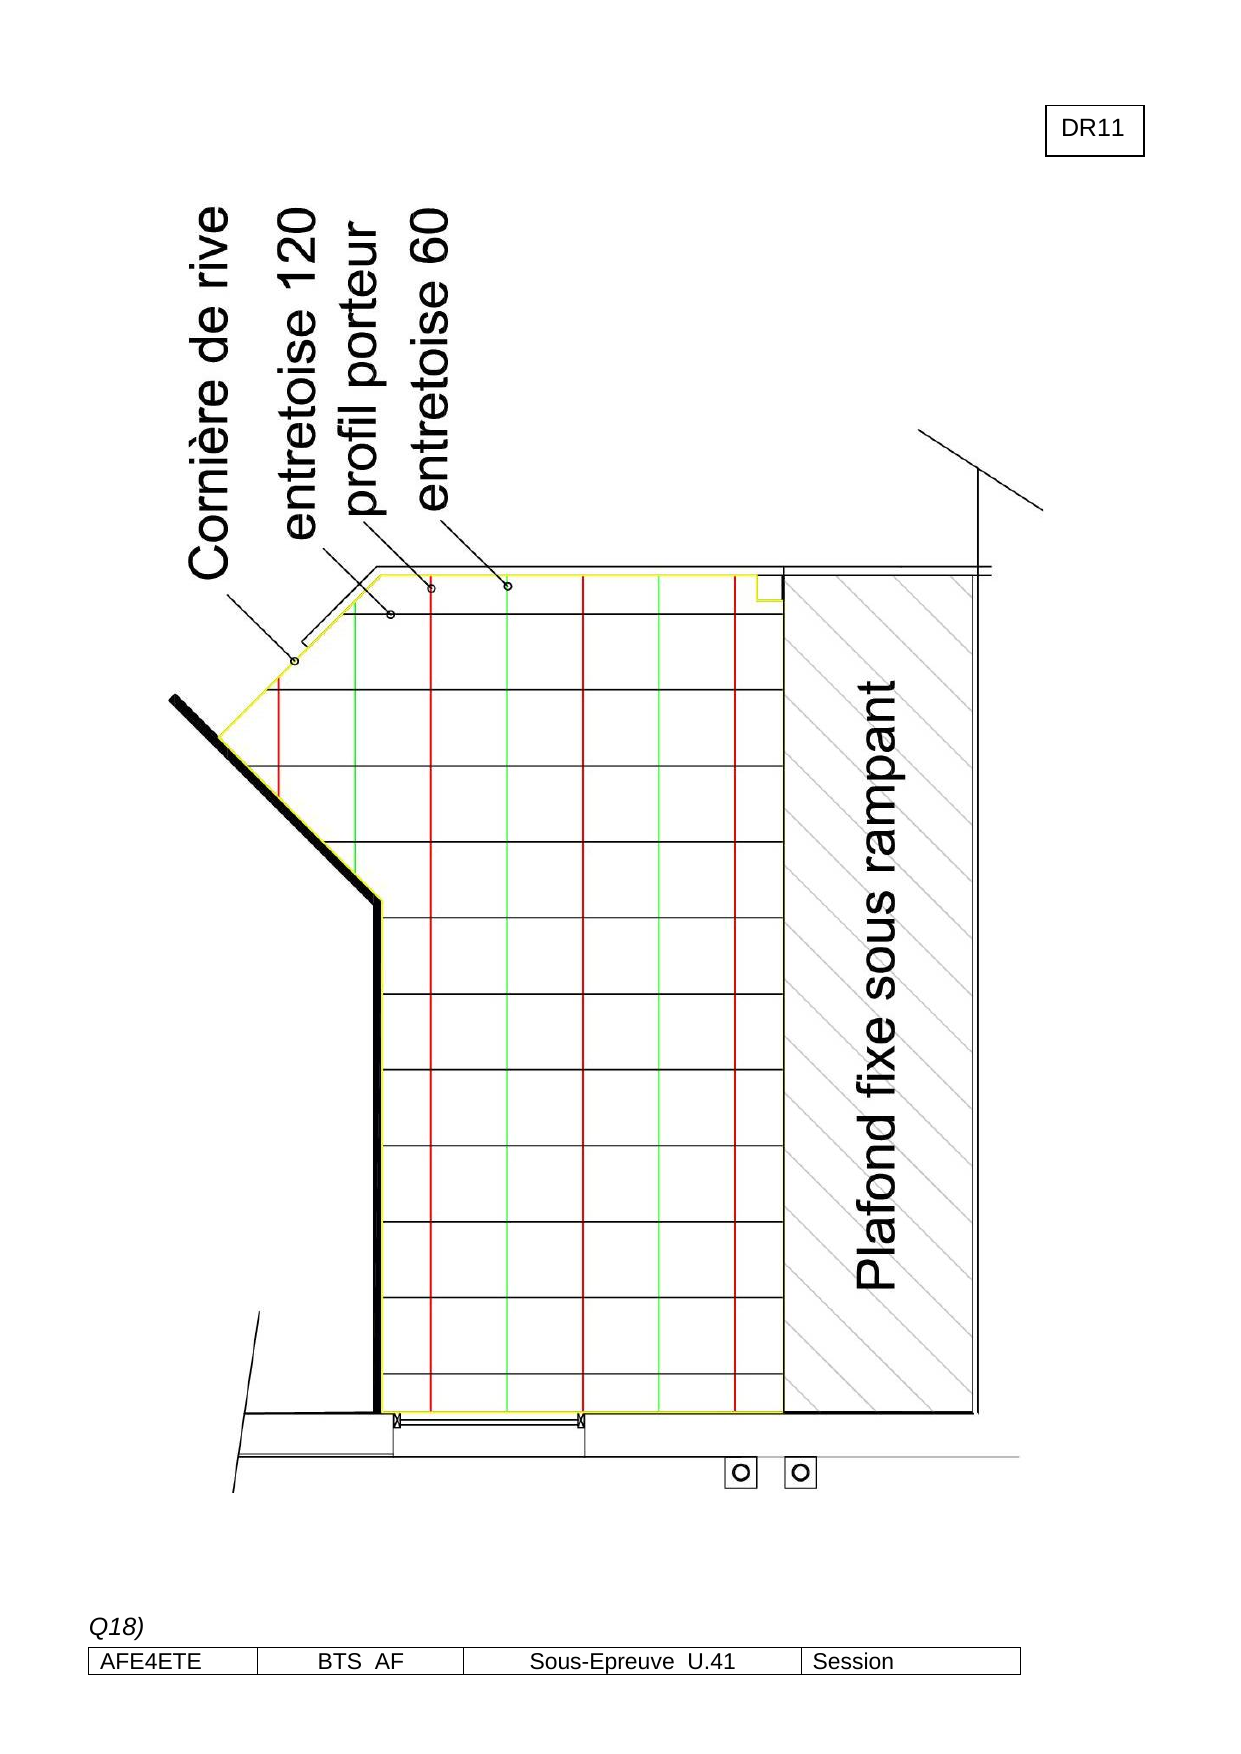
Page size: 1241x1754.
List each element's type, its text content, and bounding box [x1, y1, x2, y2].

picture [149, 156, 1046, 1451]
text Q18) [89, 1612, 1152, 1641]
